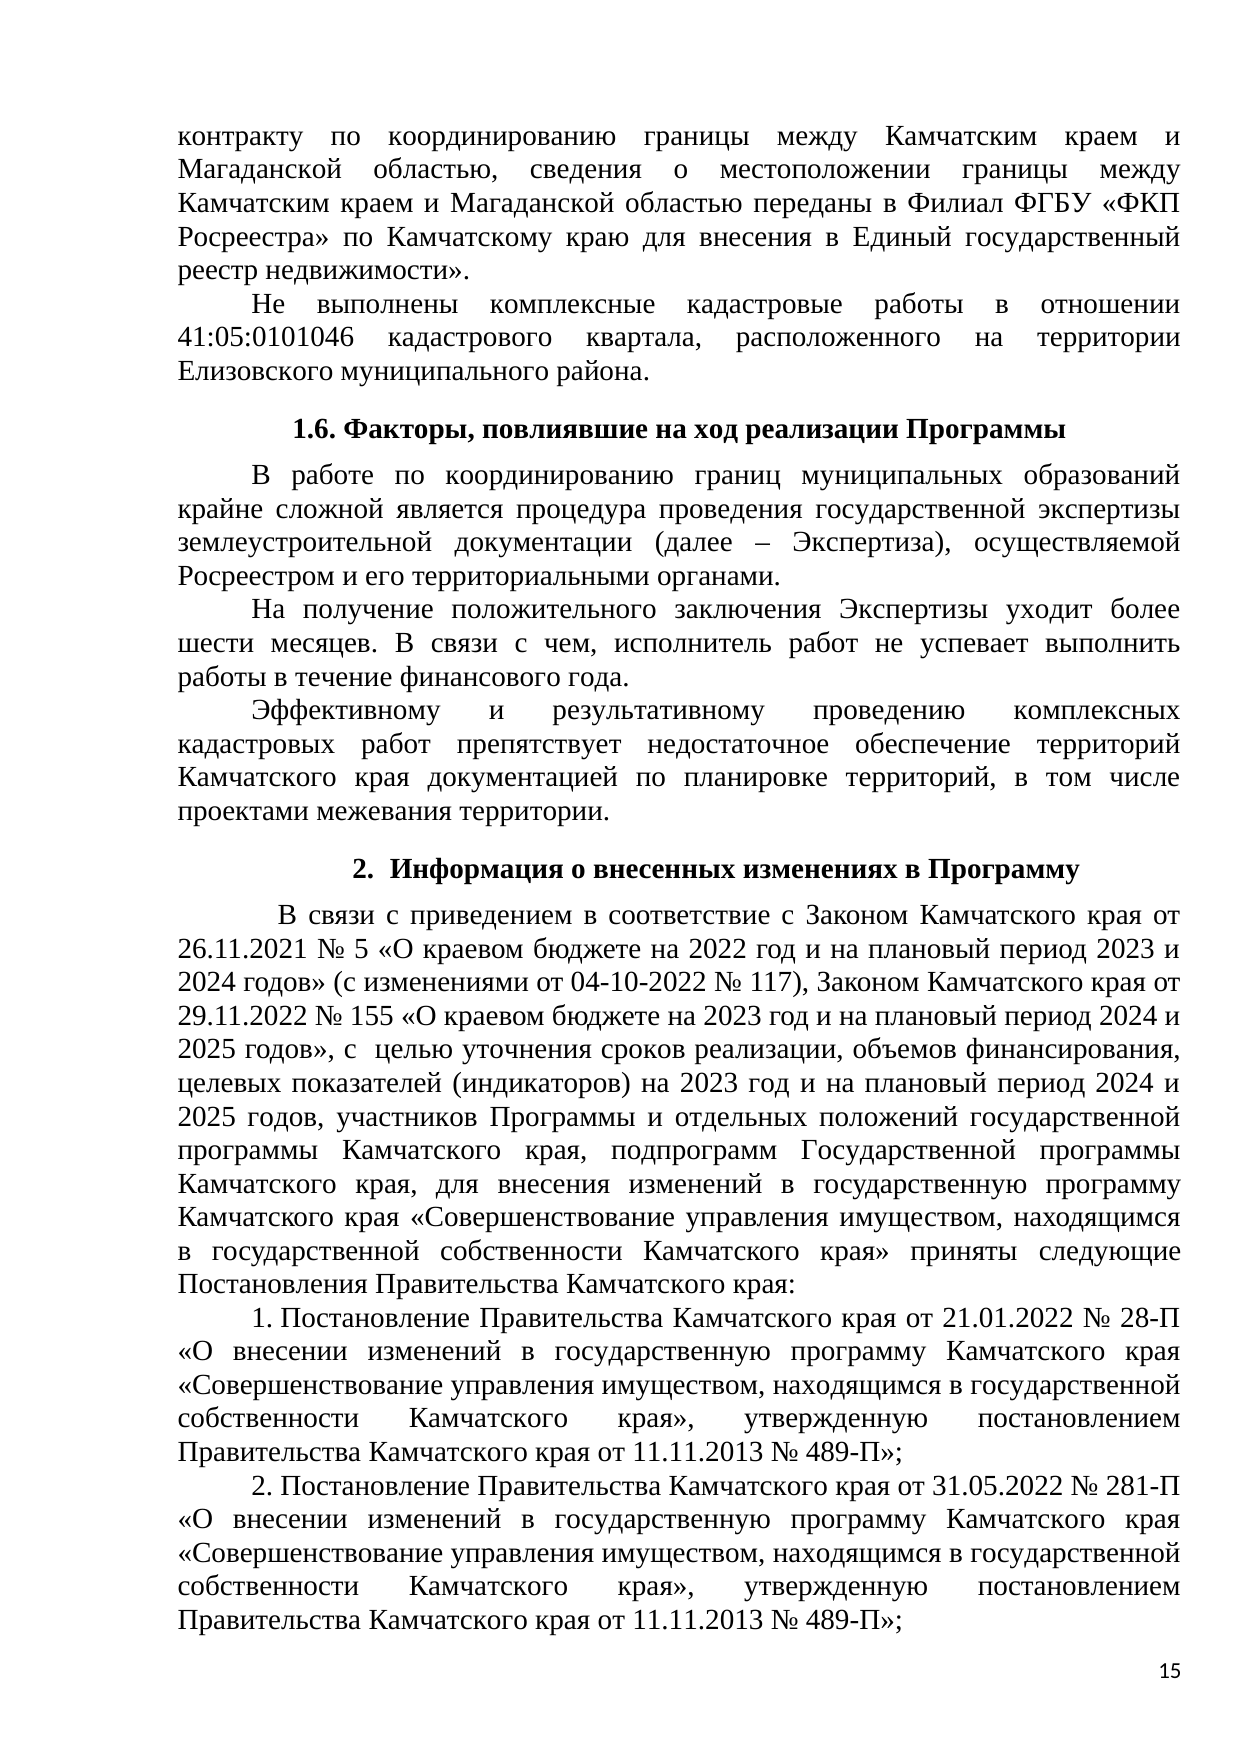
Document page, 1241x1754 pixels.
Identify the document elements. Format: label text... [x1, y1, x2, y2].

text 1.6. Факторы, повлиявшие на ход реализации Программы [177, 411, 1181, 445]
list Постановление Правительства Камчатского края от 31.05.2022 № 281-П «О внесении изменений в государственную программу Камчатского края «Совершенствование управления имуществом, находящимся в государственной собственности Камчатского края», утвержденную постановлением Правительства Камчатского края от 11.11.2013 № 489-П»; [177, 1468, 1181, 1635]
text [177, 118, 1181, 286]
list Информация о внесенных изменениях в Программу [251, 851, 1181, 885]
text В работе по координированию границ муниципальных образований крайне сложной является процедура проведения государственной экспертизы землеустроительной документации (далее – Экспертиза), осуществляемой Росреестром и его территориальными органами. [177, 457, 1181, 592]
list Постановление Правительства Камчатского края от 21.01.2022 № 28-П «О внесении изменений в государственную программу Камчатского края «Совершенствование управления имуществом, находящимся в государственной собственности Камчатского края», утвержденную постановлением Правительства Камчатского края от 11.11.2013 № 489-П»; [177, 1300, 1181, 1468]
text На получение положительного заключения Экспертизы уходит более шести месяцев. В связи с чем, исполнитель работ не успевает выполнить работы в течение финансового года. [177, 592, 1181, 692]
text Эффективному и результативному проведению комплексных кадастровых работ препятствует недостаточное обеспечение территорий Камчатского края документацией по планировке территорий, в том числе проектами межевания территории. [177, 692, 1181, 826]
text Не выполнены комплексные кадастровые работы в отношении 41:05:0101046 кадастрового квартала, расположенного на территории Елизовского муниципального района. [177, 286, 1181, 386]
text В связи с приведением в соответствие с Законом Камчатского края от 26.11.2021 № 5 «О краевом бюджете на 2022 год и на плановый период 2023 и 2024 годов» (с изменениями от 04-10-2022 № 117), Законом Камчатского края от 29.11.2022 № 155 «О краевом бюджете на 2023 год и на плановый период 2024 и 2025 годов», с целью уточнения сроков реализации, объемов финансирования, целевых показателей (индикаторов) на 2023 год и на плановый период 2024 и 2025 годов, участников Программы и отдельных положений государственной программы Камчатского края, подпрограмм Государственной программы Камчатского края, для внесения изменений в государственную программу Камчатского края «Совершенствование управления имуществом, находящимся в государственной собственности Камчатского края» приняты следующие Постановления Правительства Камчатского края: [177, 897, 1181, 1300]
